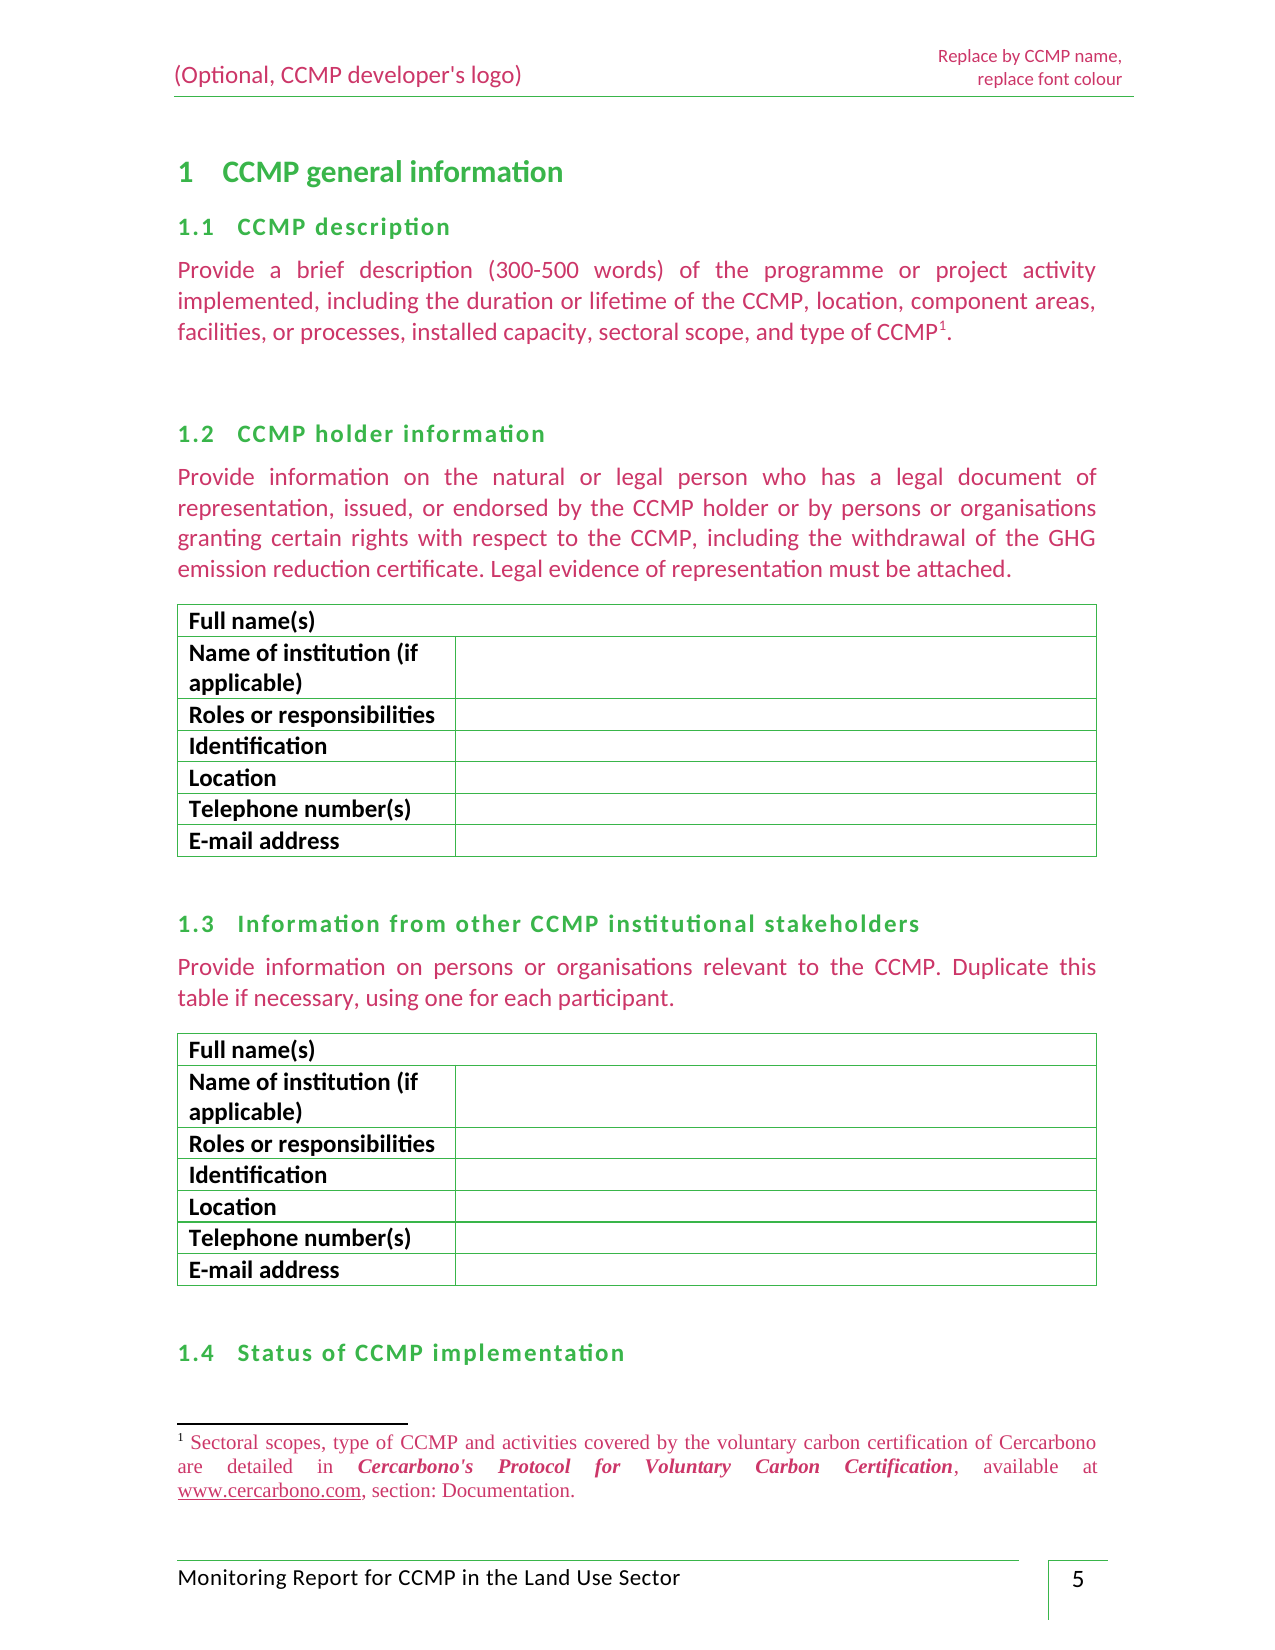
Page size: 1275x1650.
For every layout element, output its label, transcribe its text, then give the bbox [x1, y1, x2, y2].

text CCMP holder information [177, 418, 1098, 449]
table_cell [456, 825, 1096, 856]
table_cell Location [178, 1191, 455, 1221]
table_header [455, 1034, 1096, 1064]
table_cell Identification [178, 731, 455, 761]
table_cell E-mail address [178, 1254, 455, 1284]
text Provide information on the natural or legal person who has a legal document of representation, issued, or endorsed by the CCMP holder or by persons or organisations granting certain rights with respect to the CCMP, including the withdrawal of the GHG emission reduction certificate. Legal evidence of representation must be attached. [177, 461, 1098, 583]
table_cell E-mail address [178, 825, 455, 856]
table_cell Identification [178, 1159, 455, 1190]
table_cell [456, 1223, 1096, 1253]
table_cell [456, 1066, 1096, 1127]
text CCMP description [177, 212, 1098, 242]
table_cell Telephone number(s) [178, 1223, 455, 1253]
table_cell Telephone number(s) [178, 794, 455, 824]
table_cell [456, 1128, 1096, 1158]
table_header [455, 605, 1096, 636]
table_cell Name of institution (if applicable) [178, 1066, 455, 1127]
text Provide a brief description (300-500 words) of the programme or project activity implemented, including the duration or lifetime of the CCMP, location, component areas, facilities, or processes, installed capacity, sectoral scope, and type of CCMP. [177, 254, 1098, 346]
text Information from other CCMP institutional stakeholders [177, 908, 1098, 939]
table_cell [456, 1191, 1096, 1221]
table_header Full name(s) [178, 605, 455, 636]
table_cell [456, 794, 1096, 824]
table_cell Roles or responsibilities [178, 699, 455, 729]
table_cell [456, 1254, 1096, 1284]
text Status of CCMP implementation [177, 1337, 1098, 1367]
table_cell [456, 731, 1096, 761]
table_cell Name of institution (if applicable) [178, 637, 455, 698]
table_cell Location [178, 762, 455, 793]
text Provide information on persons or organisations relevant to the CCMP. Duplicate this table if necessary, using one for each participant. [177, 951, 1098, 1012]
table_cell [456, 762, 1096, 793]
table_cell [456, 637, 1096, 698]
table_cell [456, 1159, 1096, 1190]
table_header Full name(s) [178, 1034, 455, 1064]
table_cell Roles or responsibilities [178, 1128, 455, 1158]
table_cell [456, 699, 1096, 729]
text CCMP general information [177, 153, 1098, 191]
